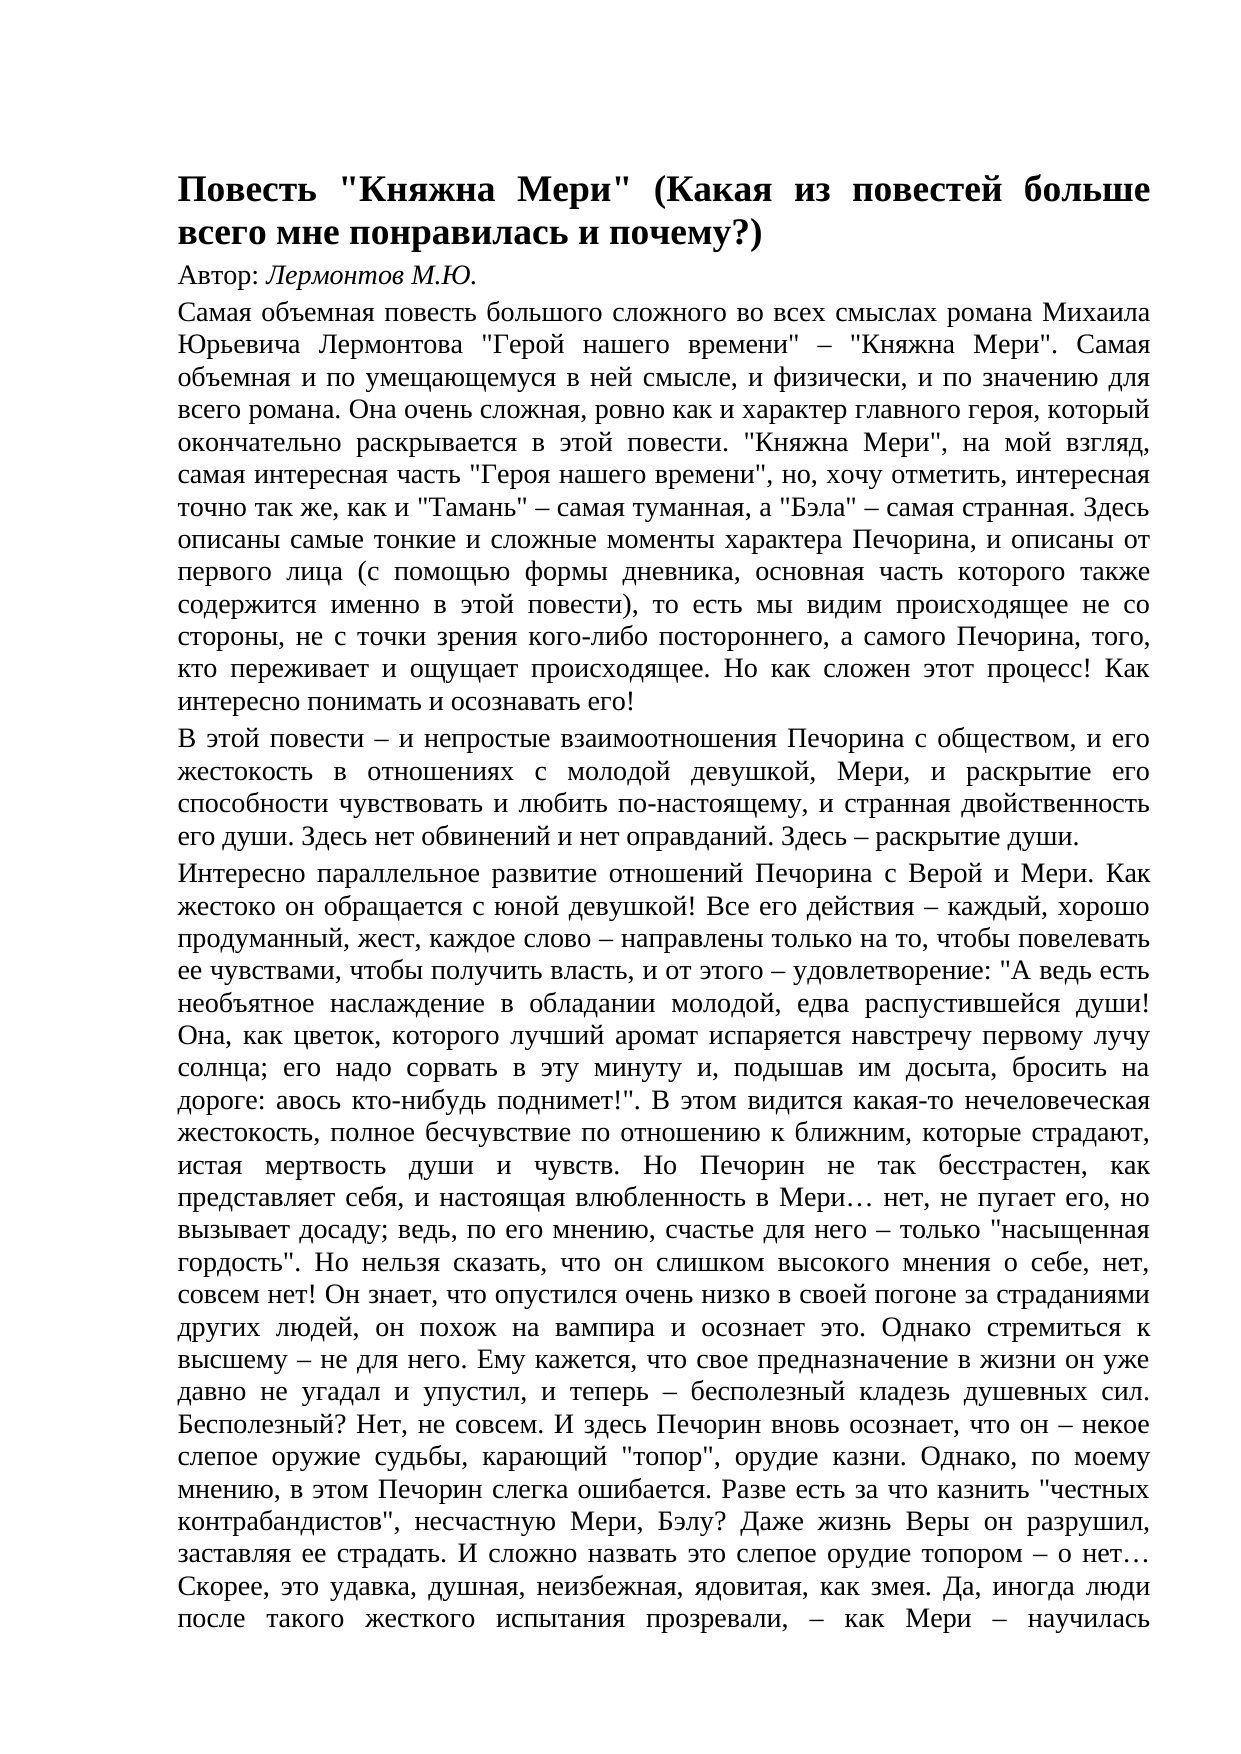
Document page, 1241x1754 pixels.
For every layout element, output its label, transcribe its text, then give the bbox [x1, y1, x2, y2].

subtitle Повесть "Княжна Мери" (Какая из повестей больше всего мне понравилась и почему?) [177, 166, 1152, 253]
text В этой повести – и непростые взаимоотношения Печорина с обществом, и его жестокость в отношениях с молодой девушкой, Мери, и раскрытие его способности чувствовать и любить по-настоящему, и странная двойственность его души. Здесь нет обвинений и нет оправданий. Здесь – раскрытие души. [177, 721, 1152, 851]
text Автор: Лермонтов М.Ю. [177, 258, 1152, 290]
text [177, 856, 1152, 1634]
text Самая объемная повесть большого сложного во всех смыслах романа Михаила Юрьевича Лермонтова "Герой нашего времени" – "Княжна Мери". Самая объемная и по умещающемуся в ней смысле, и физически, и по значению для всего романа. Она очень сложная, ровно как и характер главного героя, который окончательно раскрывается в этой повести. "Княжна Мери", на мой взгляд, самая интересная часть "Героя нашего времени", но, хочу отметить, интересная точно так же, как и "Тамань" – самая туманная, а "Бэла" – самая странная. Здесь описаны самые тонкие и сложные моменты характера Печорина, и описаны от первого лица (с помощью формы дневника, основная часть которого также содержится именно в этой повести), то есть мы видим происходящее не со стороны, не с точки зрения кого-либо постороннего, а самого Печорина, того, кто переживает и ощущает происходящее. Но как сложен этот процесс! Как интересно понимать и осознавать его! [177, 295, 1152, 716]
